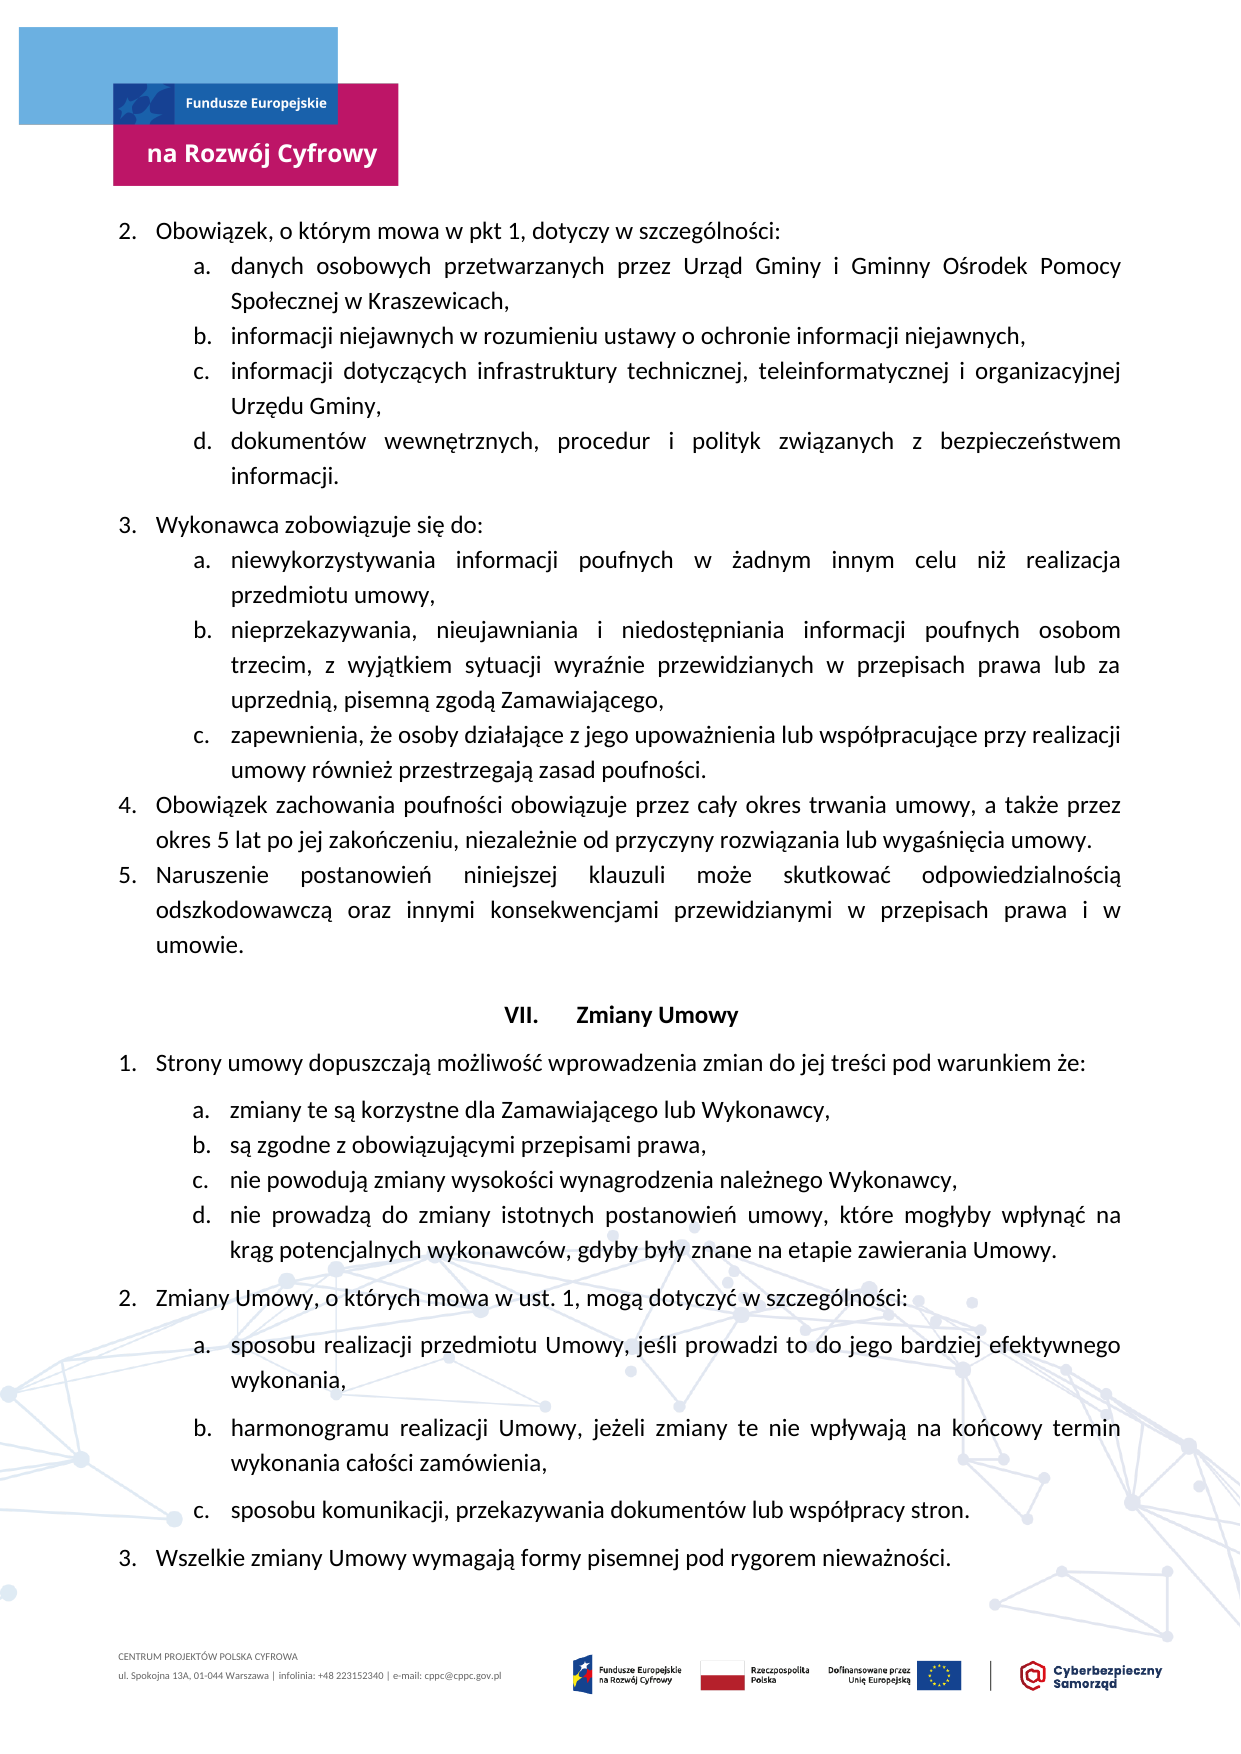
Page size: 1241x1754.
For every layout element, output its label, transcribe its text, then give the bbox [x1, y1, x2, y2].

list harmonogramu realizacji Umowy, jeżeli zmiany te nie wpływają na końcowy termin wykonania całości zamówienia, [193, 1412, 1122, 1477]
list Zmiany Umowy [156, 999, 1122, 1030]
picture [18, 27, 399, 186]
list Wszelkie zmiany Umowy wymagają formy pisemnej pod rygorem nieważności. [118, 1542, 1122, 1572]
list są zgodne z obowiązującymi przepisami prawa, [192, 1129, 1122, 1160]
list nieprzekazywania, nieujawniania i niedostępniania informacji poufnych osobom trzecim, z wyjątkiem sytuacji wyraźnie przewidzianych w przepisach prawa lub za uprzednią, pisemną zgodą Zamawiającego, [193, 614, 1122, 715]
list informacji niejawnych w rozumieniu ustawy o ochronie informacji niejawnych, [193, 320, 1122, 350]
list Naruszenie postanowień niniejszej klauzuli może skutkować odpowiedzialnością odszkodowawczą oraz innymi konsekwencjami przewidzianymi w przepisach prawa i w umowie. [118, 859, 1122, 960]
list informacji dotyczących infrastruktury technicznej, teleinformatycznej i organizacyjnej Urzędu Gminy, [193, 355, 1122, 420]
list Obowiązek zachowania poufności obowiązuje przez cały okres trwania umowy, a także przez okres 5 lat po jej zakończeniu, niezależnie od przyczyny rozwiązania lub wygaśnięcia umowy. [118, 789, 1122, 855]
list nie powodują zmiany wysokości wynagrodzenia należnego Wykonawcy, [192, 1164, 1122, 1195]
list Obowiązek, o którym mowa w pkt 1, dotyczy w szczególności: [118, 215, 1122, 245]
list Wykonawca zobowiązuje się do: [118, 509, 1122, 540]
list sposobu komunikacji, przekazywania dokumentów lub współpracy stron. [193, 1494, 1122, 1525]
list sposobu realizacji przedmiotu Umowy, jeśli prowadzi to do jego bardziej efektywnego wykonania, [193, 1329, 1122, 1395]
list zapewnienia, że osoby działające z jego upoważnienia lub współpracujące przy realizacji umowy również przestrzegają zasad poufności. [193, 719, 1122, 785]
list dokumentów wewnętrznych, procedur i polityk związanych z bezpieczeństwem informacji. [193, 425, 1122, 490]
list zmiany te są korzystne dla Zamawiającego lub Wykonawcy, [192, 1094, 1122, 1125]
list danych osobowych przetwarzanych przez Urząd Gminy i Gminny Ośrodek Pomocy Społecznej w Kraszewicach, [193, 250, 1122, 315]
picture [0, 1221, 1240, 1754]
list nie prowadzą do zmiany istotnych postanowień umowy, które mogłyby wpłynąć na krąg potencjalnych wykonawców, gdyby były znane na etapie zawierania Umowy. [192, 1199, 1122, 1265]
list Zmiany Umowy, o których mowa w ust. 1, mogą dotyczyć w szczególności: [118, 1282, 1122, 1312]
list niewykorzystywania informacji poufnych w żadnym innym celu niż realizacja przedmiotu umowy, [193, 544, 1122, 610]
list Strony umowy dopuszczają możliwość wprowadzenia zmian do jej treści pod warunkiem że: [118, 1047, 1122, 1077]
